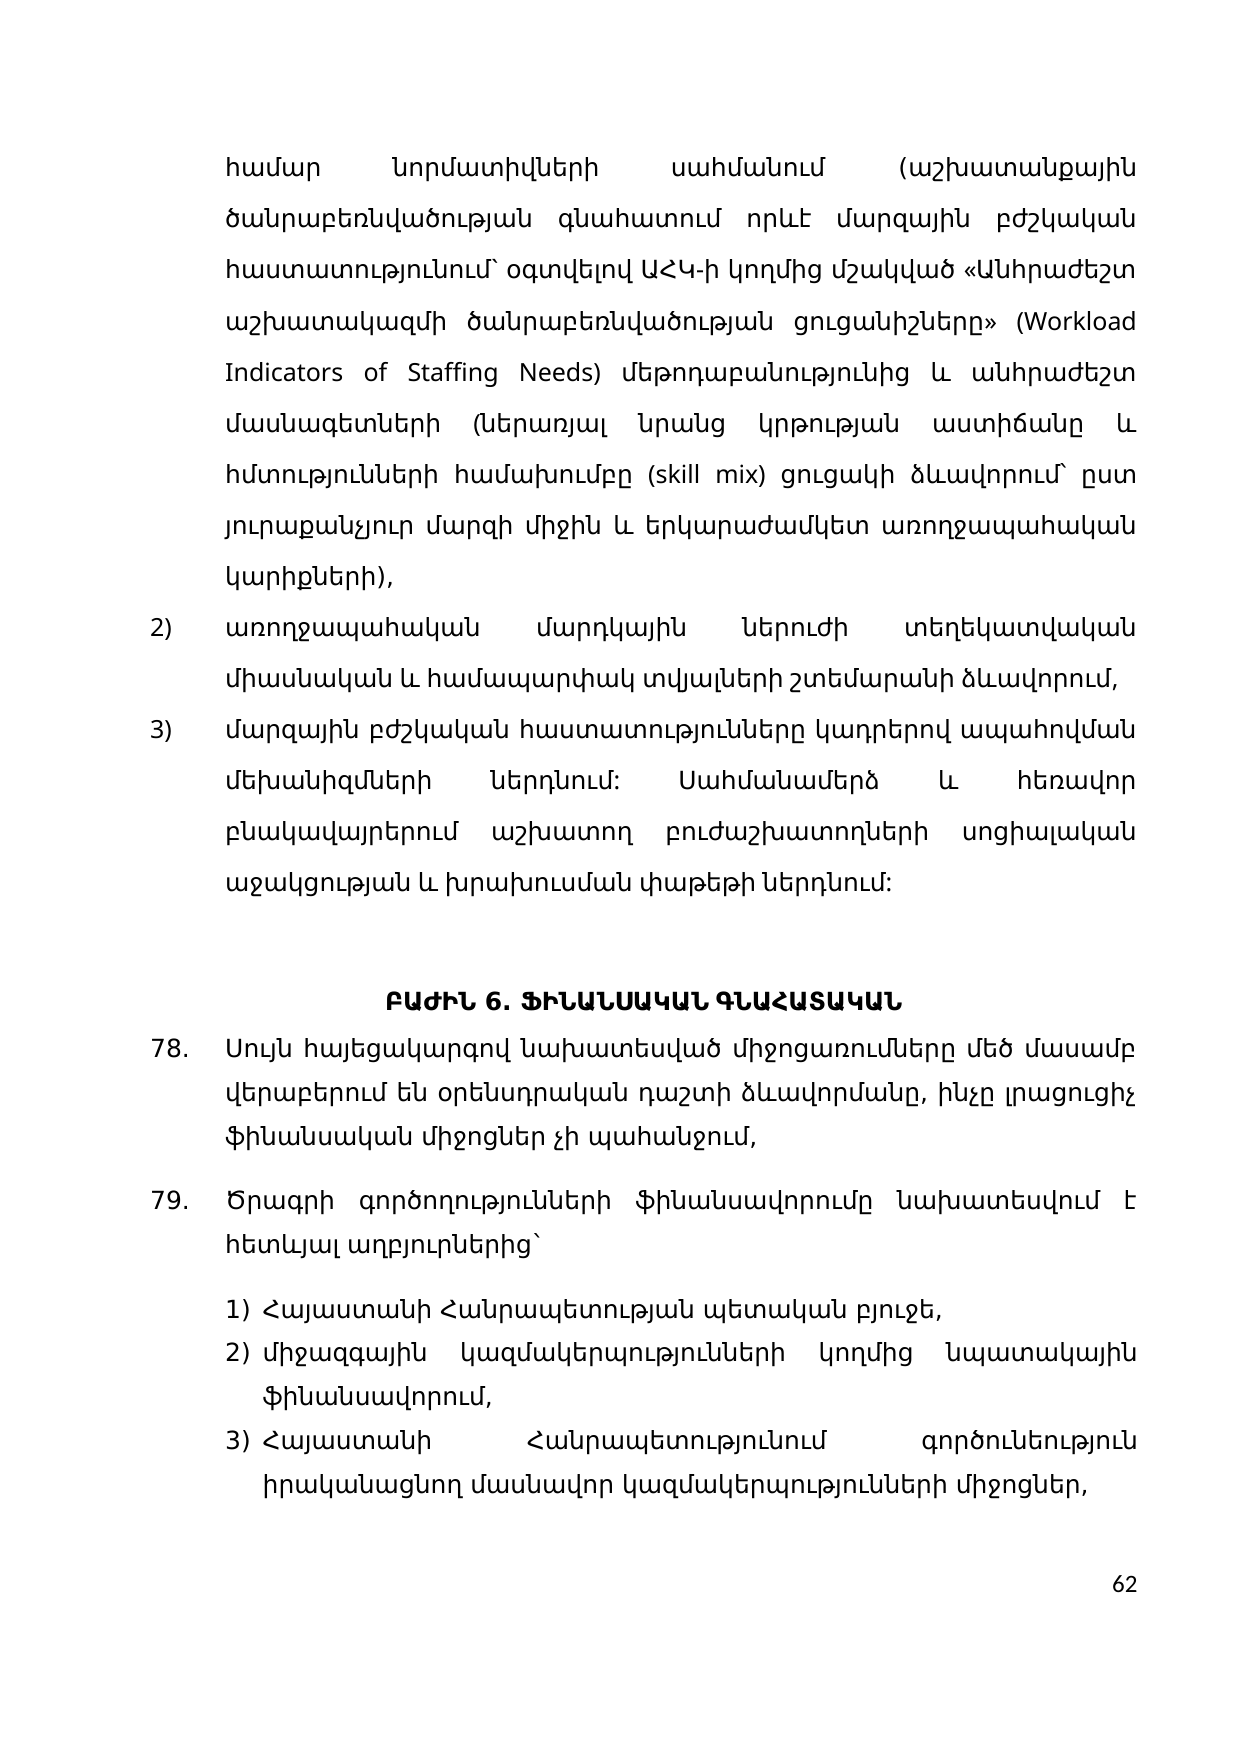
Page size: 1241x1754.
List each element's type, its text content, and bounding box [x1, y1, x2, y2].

subtitle ԲԱԺԻՆ 6. ՖԻՆԱՆՍԱԿԱՆ ԳՆԱՀԱՏԱԿԱՆ [150, 983, 1137, 1017]
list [150, 150, 1137, 592]
list 3) մարզային բժշկական հաստատությունները կադրերով ապահովման մեխանիզմների ներդնում: Սահմանամերձ և հեռավոր բնակավայրերում աշխատող բուժաշխատողների սոցիալական աջակցության և խրախուսման փաթեթի ներդնում: [150, 711, 1137, 899]
list միջազգային կազմակերպությունների կողմից նպատակային ֆինանսավորում, [225, 1338, 1138, 1411]
text 78. Սույն հայեցակարգով նախատեսված միջոցառումները մեծ մասամբ վերաբերում են օրենսդրական դաշտի ձևավորմանը, ինչը լրացուցիչ ֆինանսական միջոցներ չի պահանջում, [150, 1034, 1137, 1151]
list առողջապահական մարդկային ներուժի տեղեկատվական միասնական և համապարփակ տվյալների շտեմարանի ձևավորում, [150, 609, 1137, 694]
list Հայաստանի Հանրապետությունում գործունեություն իրականացնող մասնավոր կազմակերպությունների միջոցներ, [225, 1426, 1138, 1499]
text 79. Ծրագրի գործողությունների ֆինանսավորումը նախատեսվում է հետևյալ աղբյուրներից` [150, 1186, 1137, 1259]
list Հայաստանի Հանրապետության պետական բյուջե, [225, 1295, 1138, 1324]
